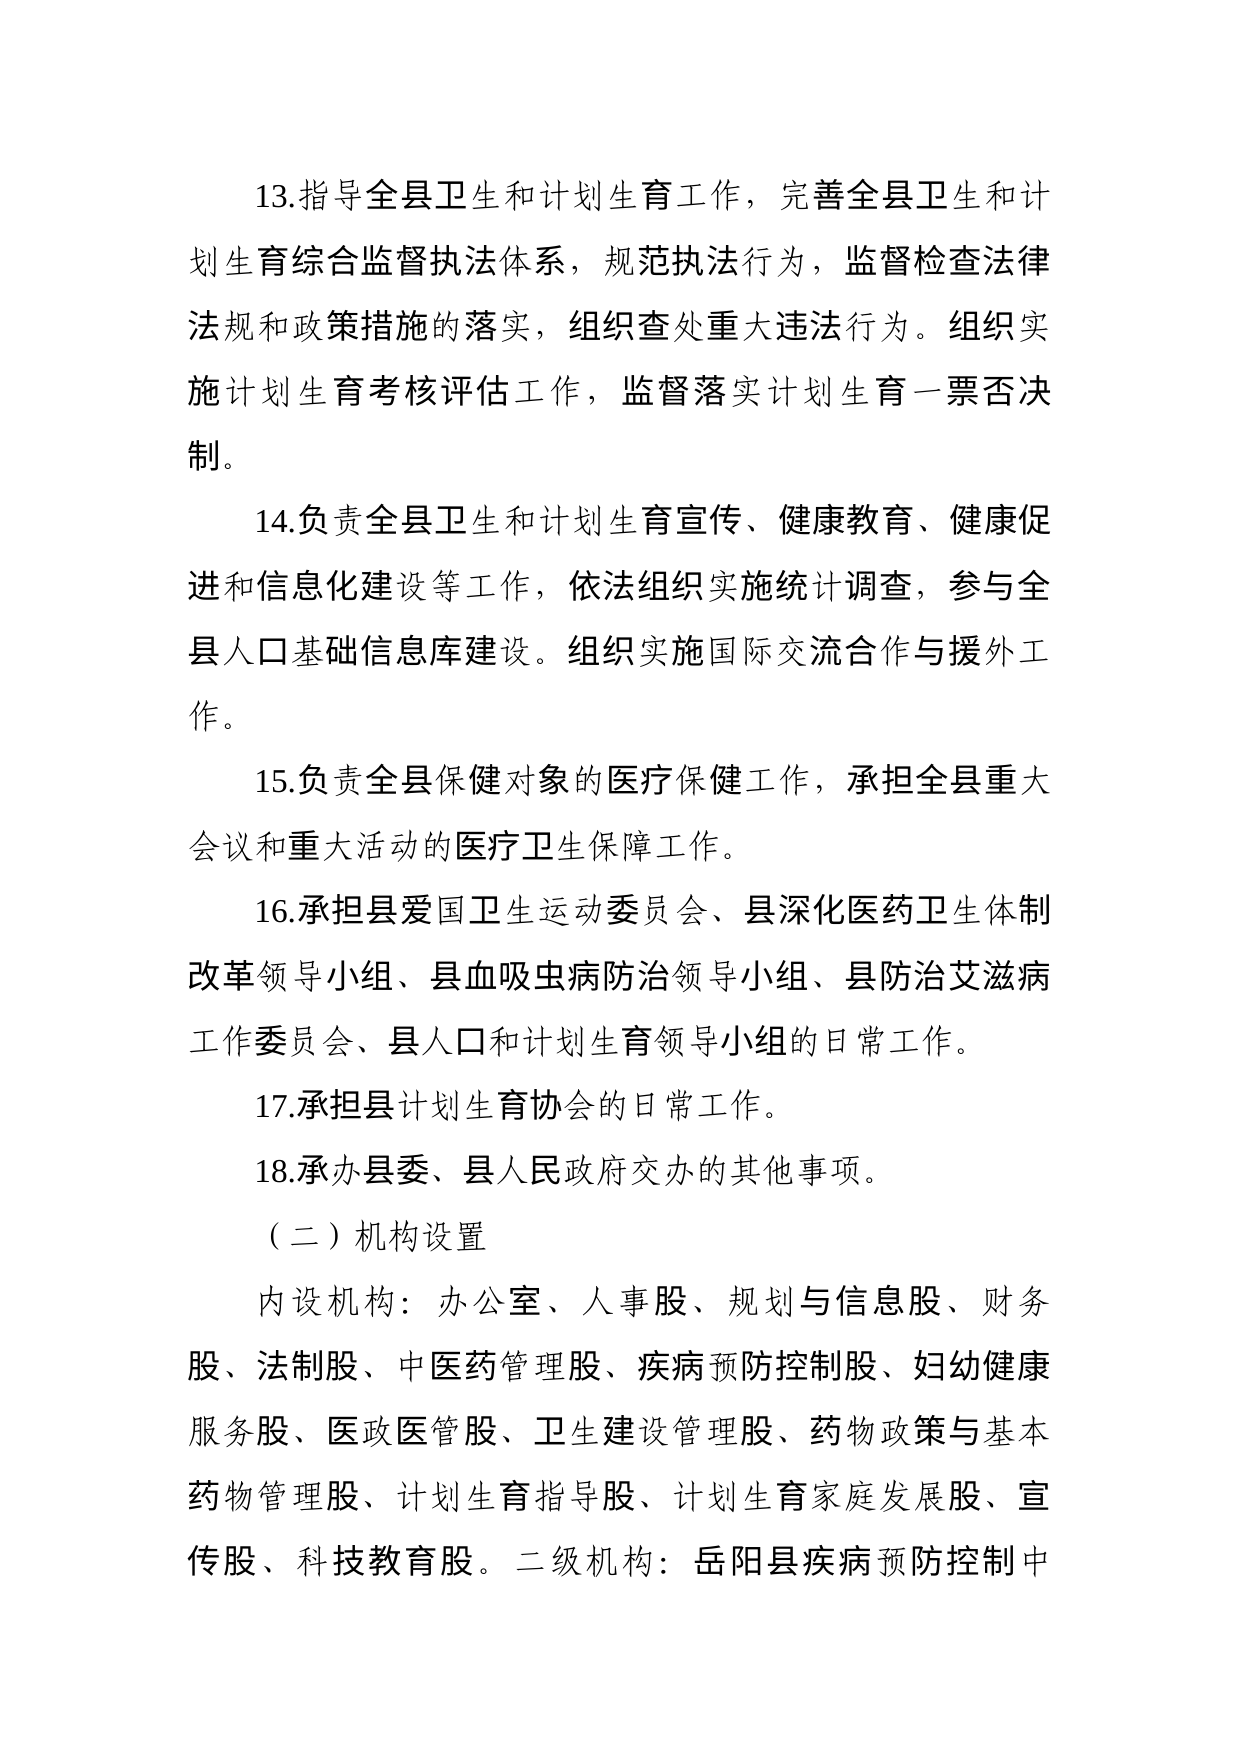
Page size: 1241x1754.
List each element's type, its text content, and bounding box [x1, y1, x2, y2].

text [187, 1267, 1053, 1592]
text 14.负责全县卫生和计划生育宣传、健康教育、健康促进和信息化建设等工作，依法组织实施统计调查，参与全县人口基础信息库建设。组织实施国际交流合作与援外工作。 [187, 487, 1053, 747]
text 16.承担县爱国卫生运动委员会、县深化医药卫生体制改革领导小组、县血吸虫病防治领导小组、县防治艾滋病工作委员会、县人口和计划生育领导小组的日常工作。 [187, 877, 1053, 1072]
text 17.承担县计划生育协会的日常工作。 [187, 1072, 1053, 1137]
text 15.负责全县保健对象的医疗保健工作，承担全县重大会议和重大活动的医疗卫生保障工作。 [187, 747, 1053, 877]
text （二）机构设置 [187, 1202, 1053, 1267]
text 13.指导全县卫生和计划生育工作，完善全县卫生和计划生育综合监督执法体系，规范执法行为，监督检查法律法规和政策措施的落实，组织查处重大违法行为。组织实施计划生育考核评估工作，监督落实计划生育一票否决制。 [187, 162, 1053, 487]
text 18.承办县委、县人民政府交办的其他事项。 [187, 1137, 1053, 1202]
